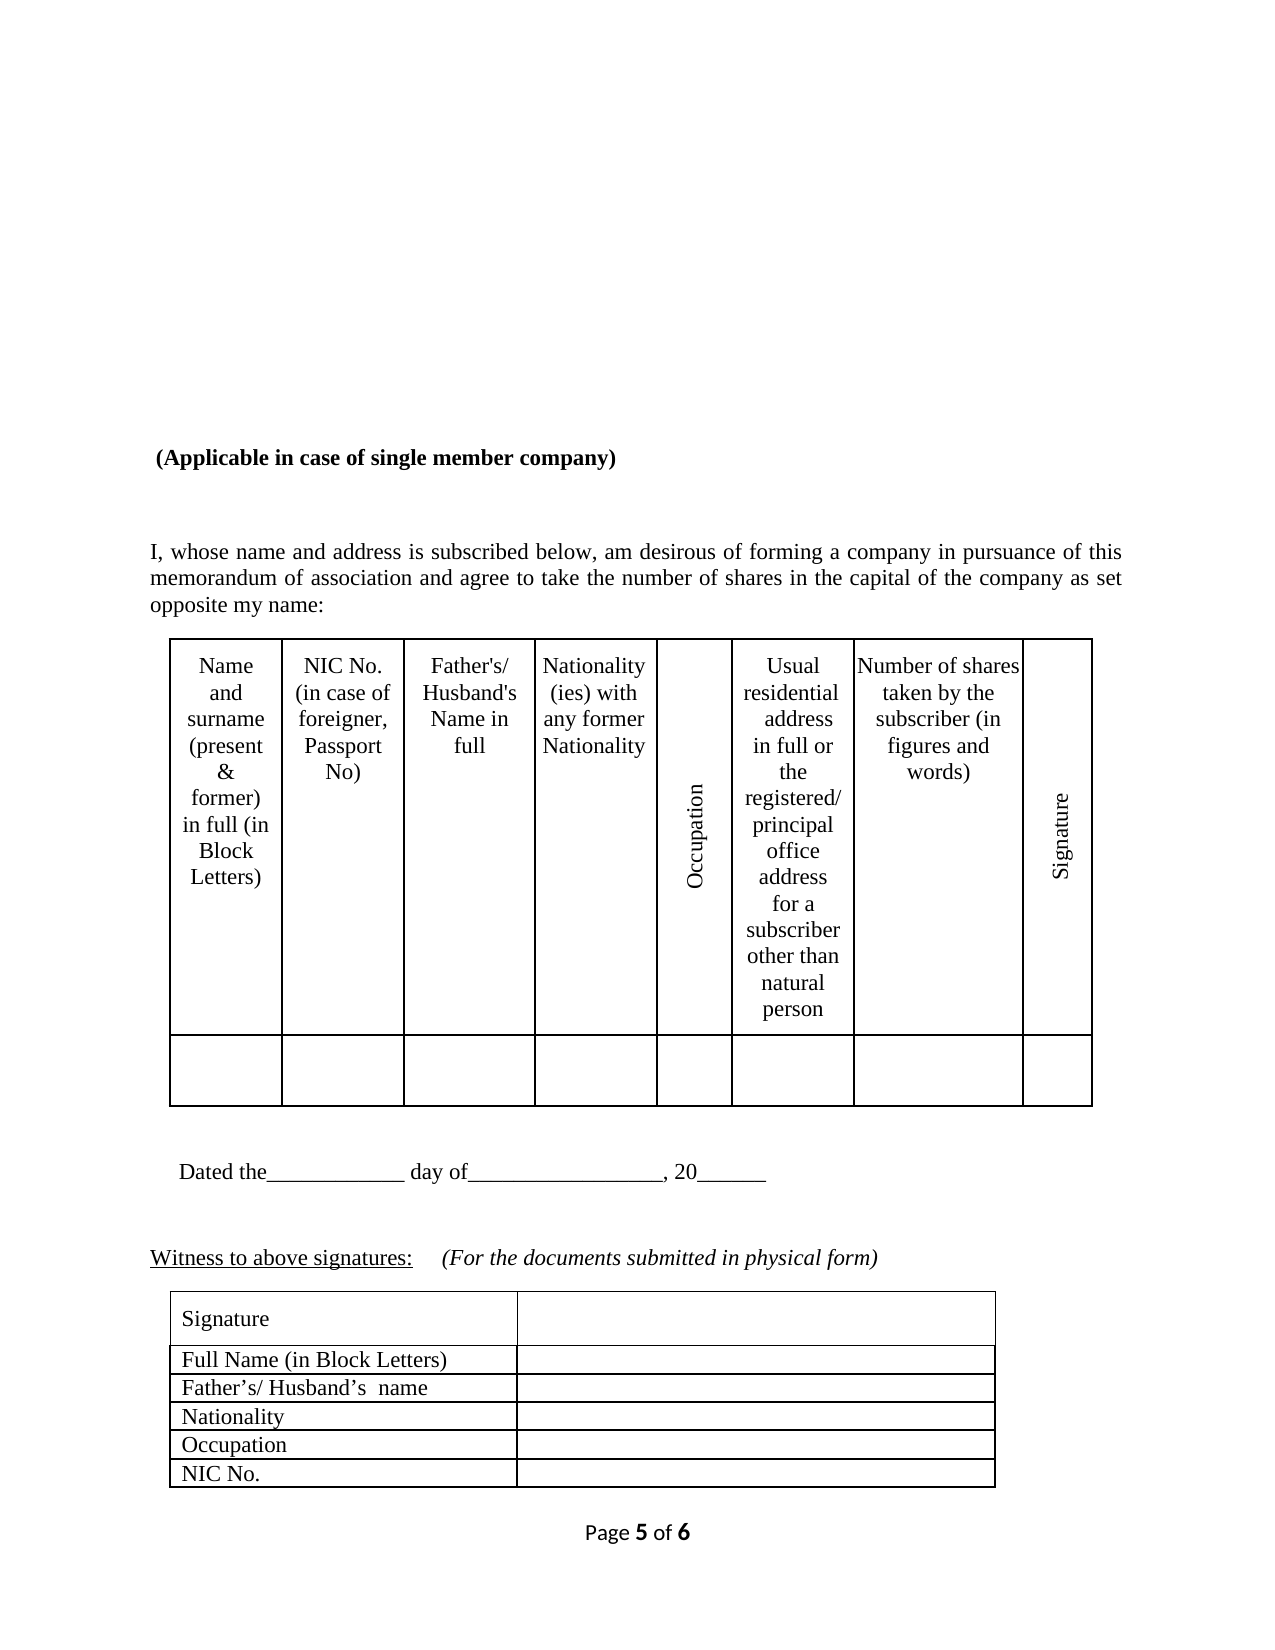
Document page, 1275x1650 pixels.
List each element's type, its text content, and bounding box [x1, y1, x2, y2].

table_cell [518, 1403, 994, 1429]
table_header Nationality (ies) with any former Nationality [536, 640, 656, 1034]
text I, whose name and address is subscribed below, am desirous of forming a company in pursuance of this memorandum of association and agree to take the number of shares in the capital of the company as set opposite my name: [150, 538, 1125, 617]
table_header Number of shares taken by the subscriber (in figures and words) [855, 640, 1022, 1034]
table_cell Father’s/ Husband’s name [171, 1375, 516, 1401]
table_cell [518, 1375, 994, 1401]
text (Applicable in case of single member company) [150, 444, 1125, 470]
table_cell [171, 1036, 281, 1104]
table_cell Full Name (in Block Letters) [171, 1346, 516, 1372]
table_cell [518, 1460, 994, 1486]
table_header [518, 1292, 995, 1345]
table_cell [1024, 1036, 1091, 1104]
table_cell NIC No. [171, 1460, 516, 1486]
table_cell Nationality [171, 1403, 516, 1429]
text Witness to above signatures: (For the documents submitted in physical form) [150, 1244, 1125, 1270]
table_cell Occupation [171, 1431, 516, 1458]
table_header Name and surname (present & former) in full (in Block Letters) [171, 640, 281, 1034]
table_cell [405, 1036, 534, 1104]
table_cell [518, 1431, 994, 1458]
table_header Signature [1024, 640, 1091, 1034]
table_header Signature [171, 1292, 517, 1345]
table_cell [658, 1036, 731, 1104]
table_header Usual residential address in full or the registered/ principal office address for a subscriber other than natural person [733, 640, 853, 1034]
table_header Occupation [658, 640, 731, 1034]
text Dated the____________ day of_________________, 20______ [178, 1158, 1125, 1184]
table_header NIC No. (in case of foreigner, Passport No) [283, 640, 403, 1034]
table_cell [733, 1036, 853, 1104]
table_cell [283, 1036, 403, 1104]
table_cell [536, 1036, 656, 1104]
table_header Father's/ Husband's Name in full [405, 640, 534, 1034]
table_cell [855, 1036, 1022, 1104]
table_cell [518, 1346, 994, 1372]
